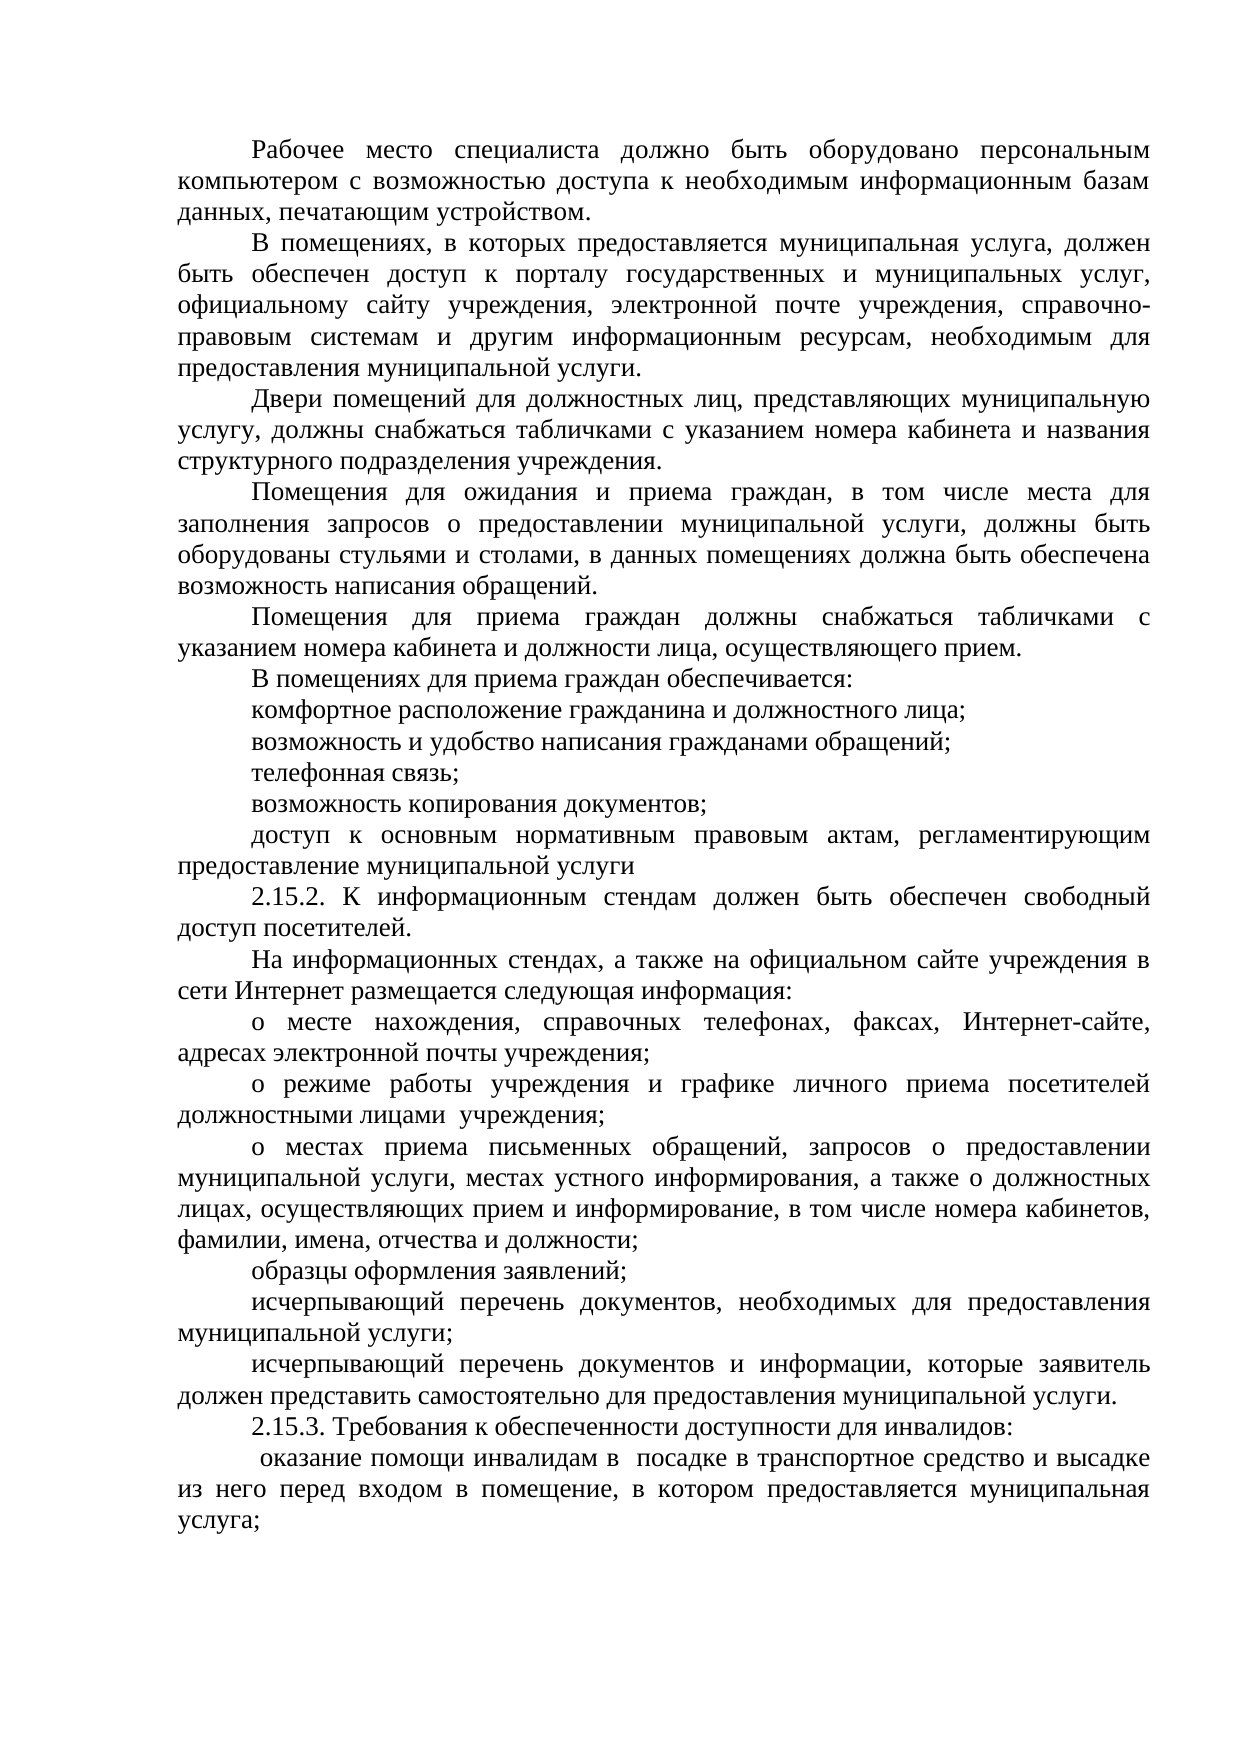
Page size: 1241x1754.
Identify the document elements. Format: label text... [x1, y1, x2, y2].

text На информационных стендах, а также на официальном сайте учреждения в сети Интернет размещается следующая информация: [177, 943, 1152, 1005]
text комфортное расположение гражданина и должностного лица; [177, 693, 1152, 725]
text оказание помощи инвалидам в посадке в транспортное средство и высадке из него перед входом в помещение, в котором предоставляется муниципальная услуга; [177, 1441, 1152, 1534]
text исчерпывающий перечень документов, необходимых для предоставления муниципальной услуги; [177, 1285, 1152, 1348]
text 2.15.3. Требования к обеспеченности доступности для инвалидов: [177, 1410, 1152, 1441]
text о месте нахождения, справочных телефонах, факсах, Интернет-сайте, адресах электронной почты учреждения; [177, 1005, 1152, 1067]
text Рабочее место специалиста должно быть оборудовано персональным компьютером с возможностью доступа к необходимым информационным базам данных, печатающим устройством. [177, 133, 1152, 226]
text о режиме работы учреждения и графике личного приема посетителей должностными лицами учреждения; [177, 1067, 1152, 1129]
text о местах приема письменных обращений, запросов о предоставлении муниципальной услуги, местах устного информирования, а также о должностных лицах, осуществляющих прием и информирование, в том числе номера кабинетов, фамилии, имена, отчества и должности; [177, 1129, 1152, 1254]
text исчерпывающий перечень документов и информации, которые заявитель должен представить самостоятельно для предоставления муниципальной услуги. [177, 1348, 1152, 1410]
text 2.15.2. К информационным стендам должен быть обеспечен свободный доступ посетителей. [177, 880, 1152, 943]
text телефонная связь; [177, 756, 1152, 787]
text Помещения для приема граждан должны снабжаться табличками с указанием номера кабинета и должности лица, осуществляющего прием. [177, 600, 1152, 662]
text образцы оформления заявлений; [177, 1254, 1152, 1285]
text Двери помещений для должностных лиц, представляющих муниципальную услугу, должны снабжаться табличками с указанием номера кабинета и названия структурного подразделения учреждения. [177, 382, 1152, 476]
text возможность и удобство написания гражданами обращений; [177, 725, 1152, 756]
text возможность копирования документов; [177, 787, 1152, 818]
text доступ к основным нормативным правовым актам, регламентирующим предоставление муниципальной услуги [177, 818, 1152, 880]
text Помещения для ожидания и приема граждан, в том числе места для заполнения запросов о предоставлении муниципальной услуги, должны быть оборудованы стульями и столами, в данных помещениях должна быть обеспечена возможность написания обращений. [177, 476, 1152, 600]
text В помещениях для приема граждан обеспечивается: [177, 662, 1152, 693]
text В помещениях, в которых предоставляется муниципальная услуга, должен быть обеспечен доступ к порталу государственных и муниципальных услуг, официальному сайту учреждения, электронной почте учреждения, справочно-правовым системам и другим информационным ресурсам, необходимым для предоставления муниципальной услуги. [177, 226, 1152, 382]
